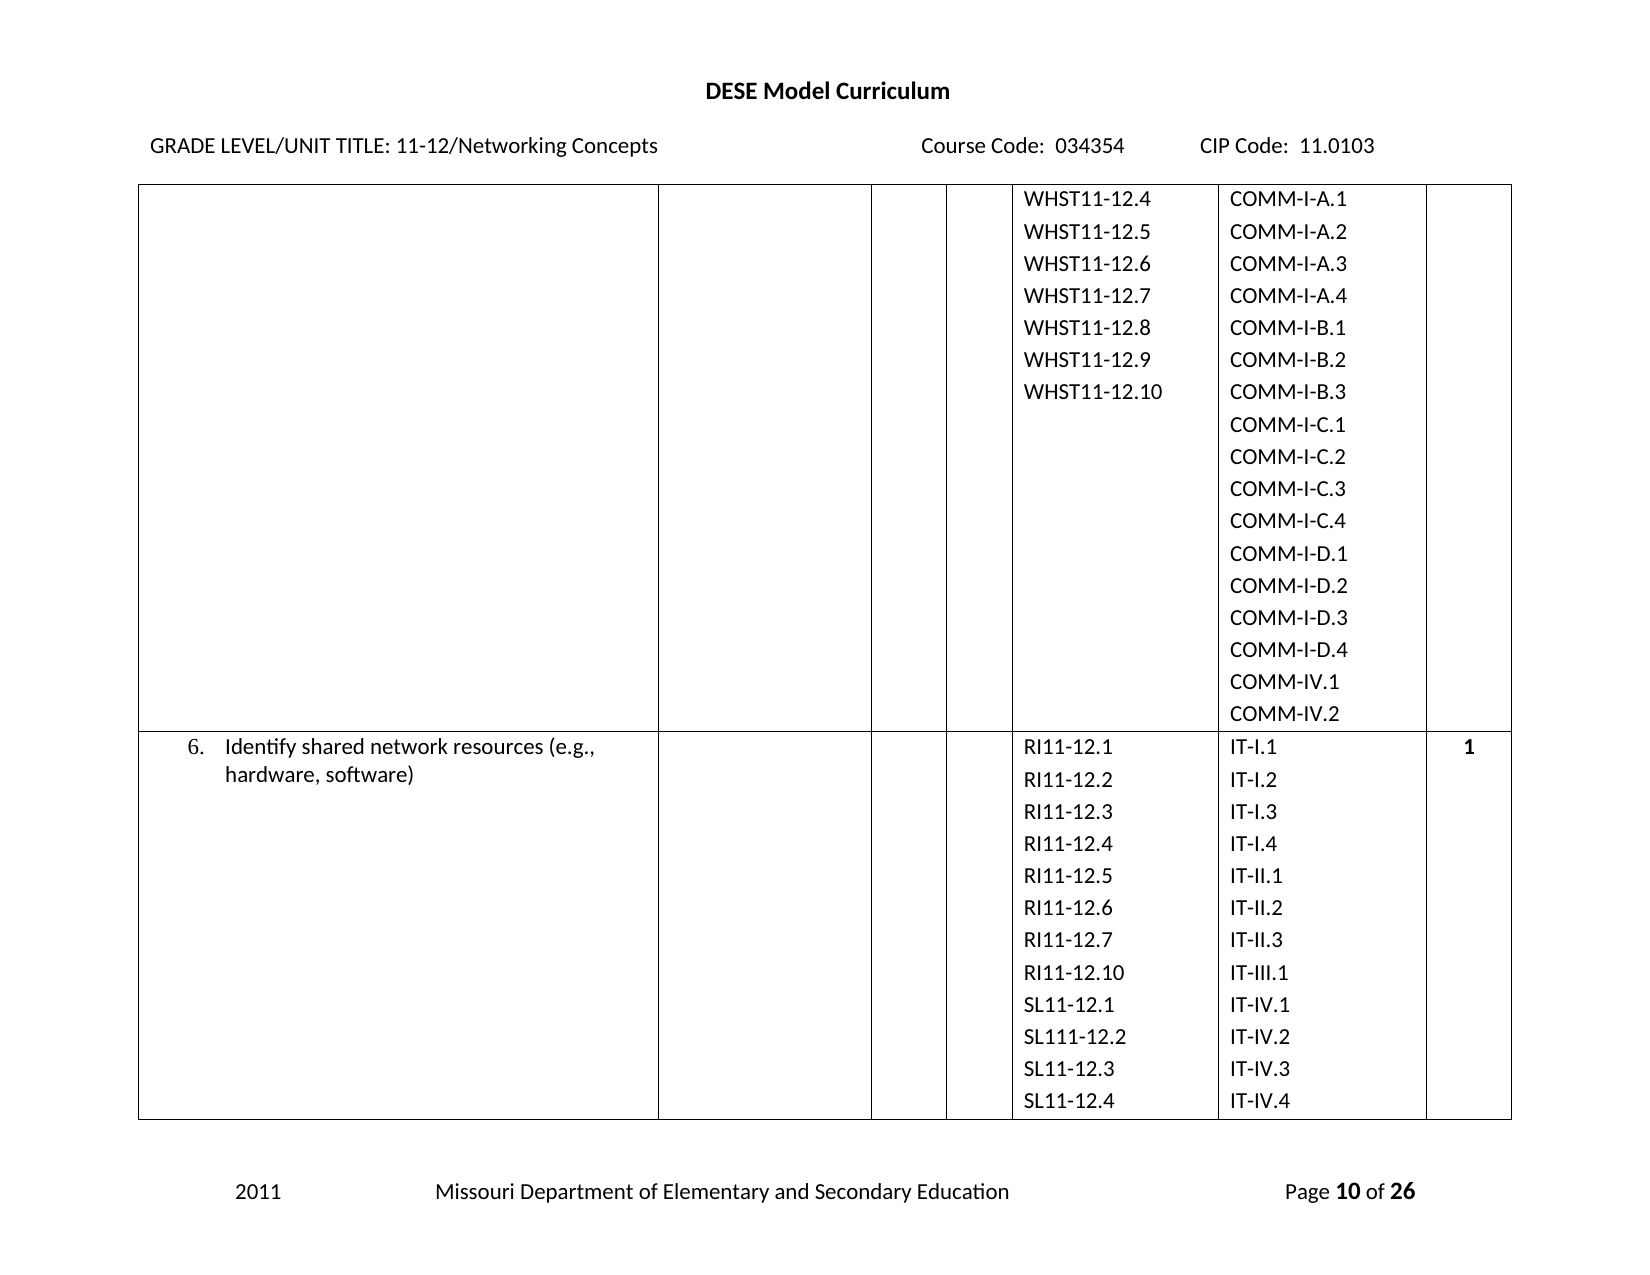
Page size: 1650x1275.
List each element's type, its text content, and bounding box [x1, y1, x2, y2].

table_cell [139, 185, 658, 731]
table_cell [1219, 185, 1426, 731]
table_cell [659, 185, 871, 731]
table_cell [1219, 732, 1426, 1118]
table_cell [1013, 185, 1218, 731]
table_cell 1 [1427, 185, 1511, 731]
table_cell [139, 732, 658, 1118]
table_cell [872, 185, 946, 731]
table_cell [947, 732, 1012, 1118]
table_cell [947, 185, 1012, 731]
table_cell [659, 732, 871, 1118]
table_cell [872, 732, 946, 1118]
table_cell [1013, 732, 1218, 1118]
table_cell 1 [1427, 732, 1511, 1118]
